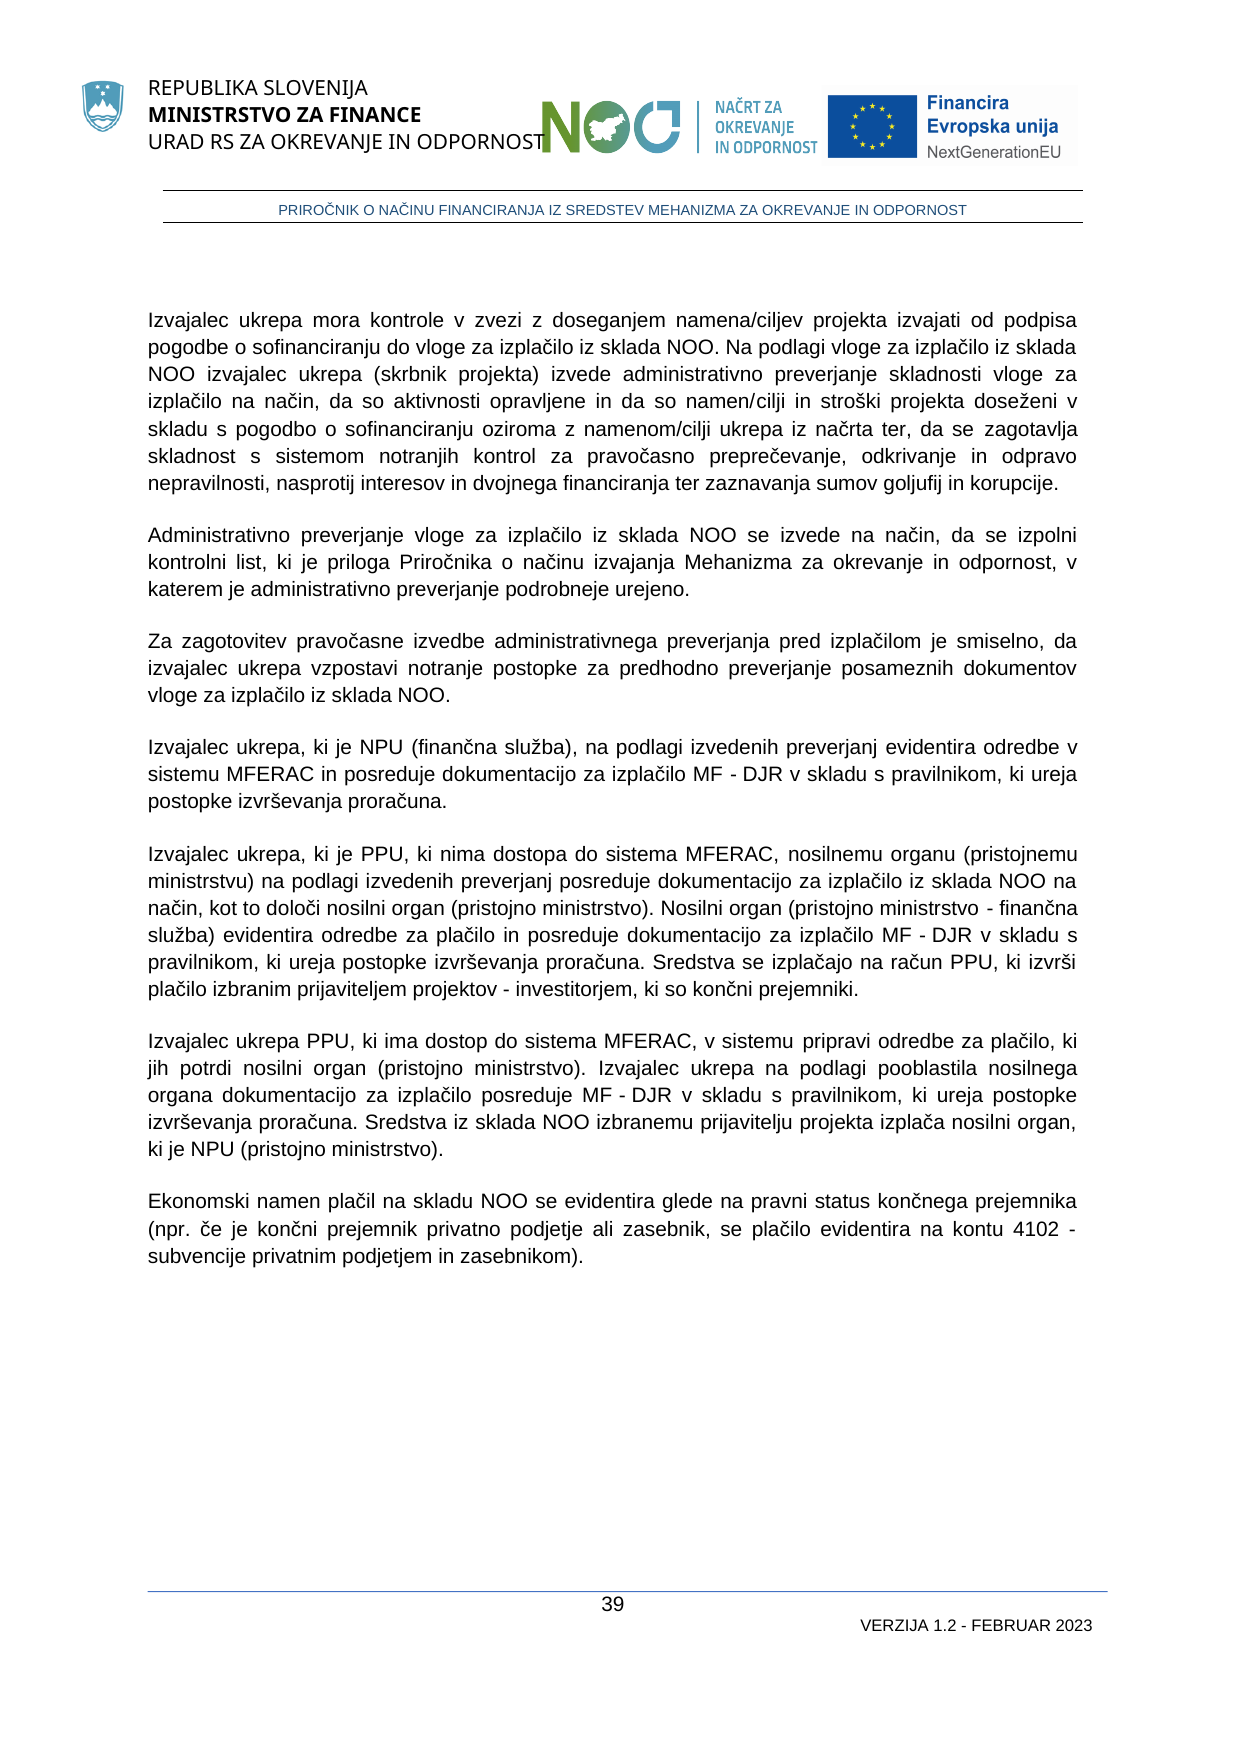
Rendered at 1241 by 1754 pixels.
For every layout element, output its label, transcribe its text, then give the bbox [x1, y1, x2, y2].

text Izvajalec ukrepa mora kontrole v zvezi z doseganjem namena/ciljev projekta izvajati od podpisa pogodbe o sofinanciranju do vloge za izplačilo iz sklada NOO. Na podlagi vloge za izplačilo iz sklada NOO izvajalec ukrepa (skrbnik projekta) izvede administrativno preverjanje skladnosti vloge za izplačilo na način, da so aktivnosti opravljene in da so namen/cilji in stroški projekta doseženi v skladu s pogodbo o sofinanciranju oziroma z namenom/cilji ukrepa iz načrta ter, da se zagotavlja skladnost s sistemom notranjih kontrol za pravočasno preprečevanje, odkrivanje in odpravo nepravilnosti, nasprotij interesov in dvojnega financiranja ter zaznavanja sumov goljufij in korupcije. [148, 306, 1078, 496]
text Administrativno preverjanje vloge za izplačilo iz sklada NOO se izvede na način, da se izpolni kontrolni list, ki je priloga Priročnika o načinu izvajanja Mehanizma za okrevanje in odpornost, v katerem je administrativno preverjanje podrobneje urejeno. [148, 521, 1078, 602]
picture [821, 85, 1078, 166]
text Izvajalec ukrepa PPU, ki ima dostop do sistema MFERAC, v sistemu pripravi odredbe za plačilo, ki jih potrdi nosilni organ (pristojno ministrstvo). Izvajalec ukrepa na podlagi pooblastila nosilnega organa dokumentacijo za izplačilo posreduje MF - DJR v skladu s pravilnikom, ki ureja postopke izvrševanja proračuna. Sredstva iz sklada NOO izbranemu prijavitelju projekta izplača nosilni organ, ki je NPU (pristojno ministrstvo). [148, 1027, 1078, 1162]
text Izvajalec ukrepa, ki je NPU (finančna služba), na podlagi izvedenih preverjanj evidentira odredbe v sistemu MFERAC in posreduje dokumentacijo za izplačilo MF - DJR v skladu s pravilnikom, ki ureja postopke izvrševanja proračuna. [148, 733, 1078, 814]
picture [76, 75, 127, 132]
text Ekonomski namen plačil na skladu NOO se evidentira glede na pravni status končnega prejemnika (npr. če je končni prejemnik privatno podjetje ali zasebnik, se plačilo evidentira na kontu 4102 - subvencije privatnim podjetjem in zasebnikom). [148, 1187, 1078, 1268]
text Za zagotovitev pravočasne izvedbe administrativnega preverjanja pred izplačilom je smiselno, da izvajalec ukrepa vzpostavi notranje postopke za predhodno preverjanje posameznih dokumentov vloge za izplačilo iz sklada NOO. [148, 627, 1078, 708]
picture [542, 95, 818, 155]
text Izvajalec ukrepa, ki je PPU, ki nima dostopa do sistema MFERAC, nosilnemu organu (pristojnemu ministrstvu) na podlagi izvedenih preverjanj posreduje dokumentacijo za izplačilo iz sklada NOO na način, kot to določi nosilni organ (pristojno ministrstvo). Nosilni organ (pristojno ministrstvo - finančna služba) evidentira odredbe za plačilo in posreduje dokumentacijo za izplačilo MF - DJR v skladu s pravilnikom, ki ureja postopke izvrševanja proračuna. Sredstva se izplačajo na račun PPU, ki izvrši plačilo izbranim prijaviteljem projektov - investitorjem, ki so končni prejemniki. [148, 839, 1078, 1002]
